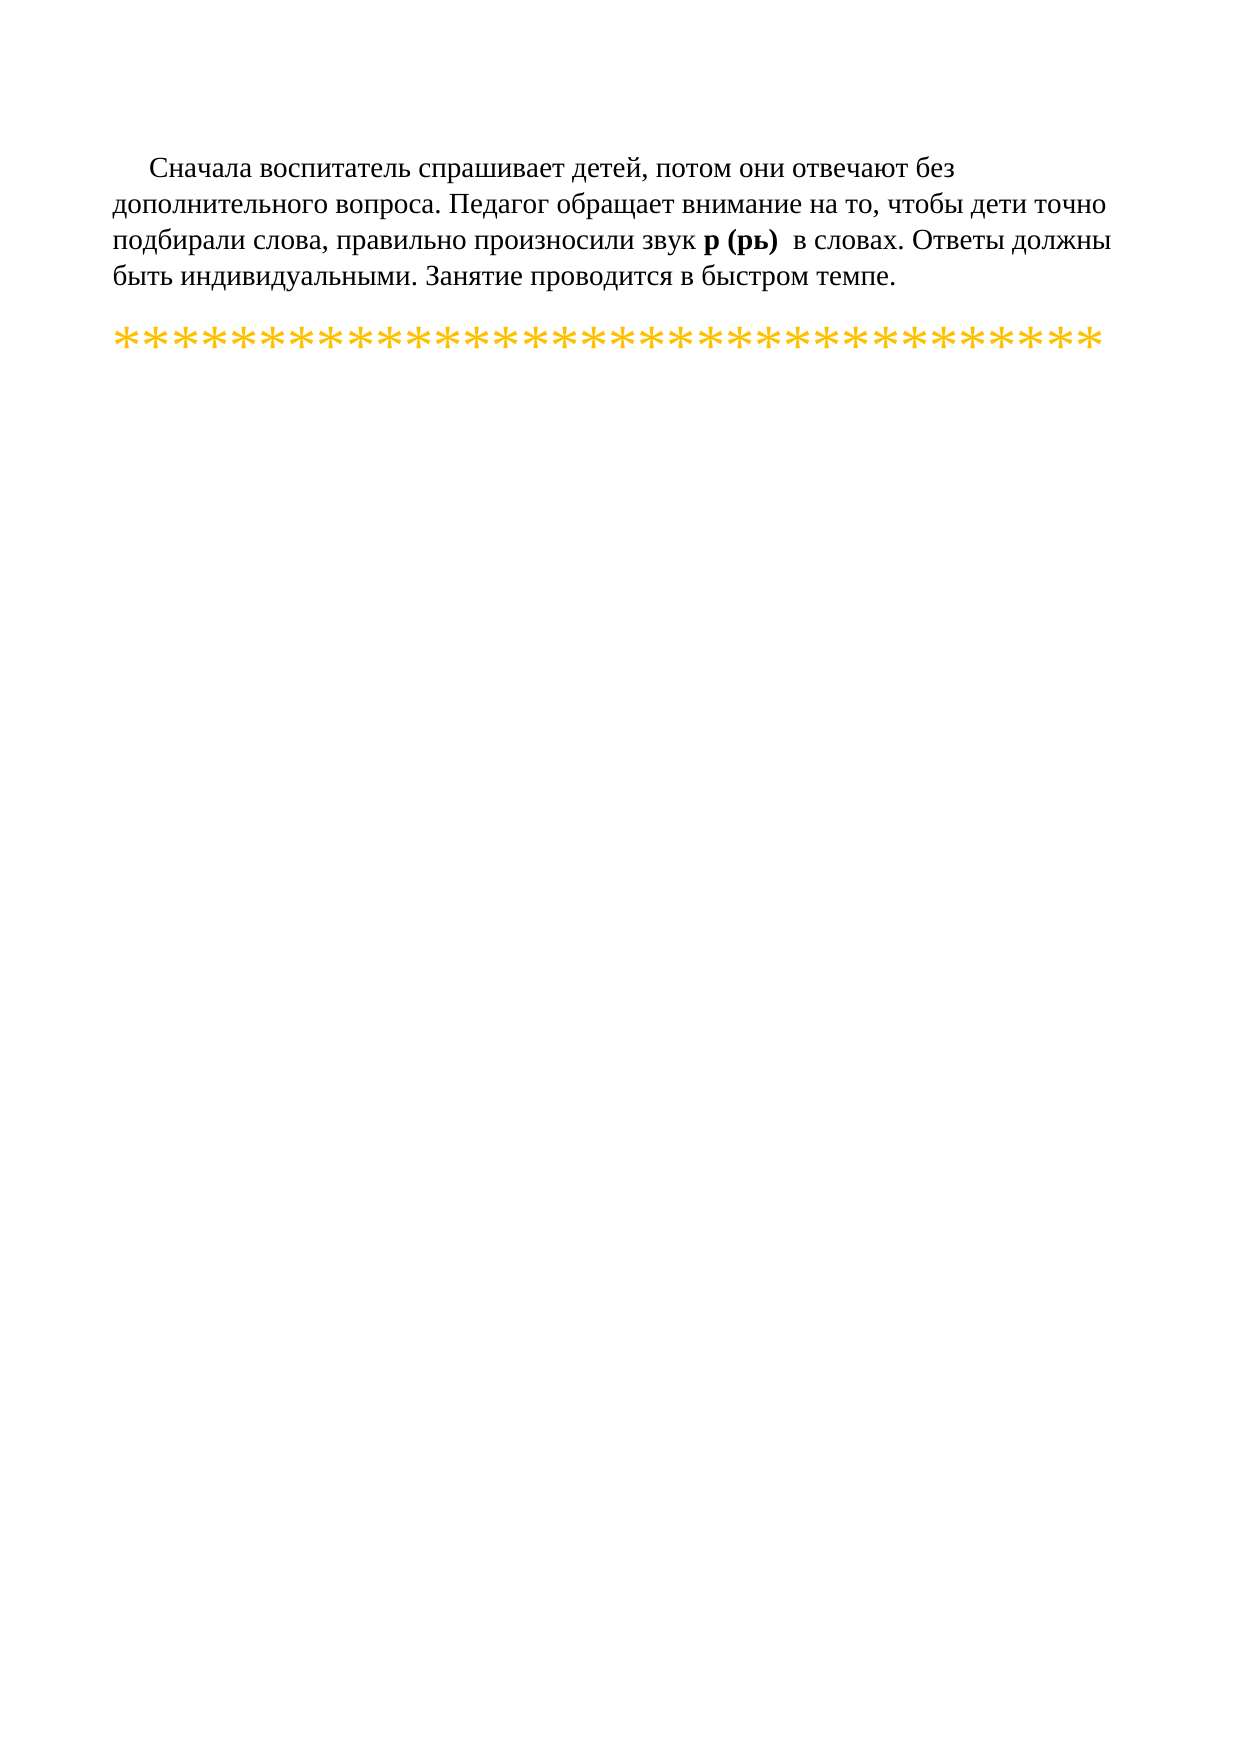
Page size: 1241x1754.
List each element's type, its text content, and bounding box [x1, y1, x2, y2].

text ********************************** [112, 311, 1128, 378]
text Сначала воспитатель спрашивает детей, потом они отвечают без дополнительного вопроса. Педагог обращает внимание на то, чтобы дети точно подбирали слова, правильно произносили звук р (рь) в словах. Ответы должны быть индивидуальными. Занятие проводится в быстром темпе. [112, 150, 1128, 292]
